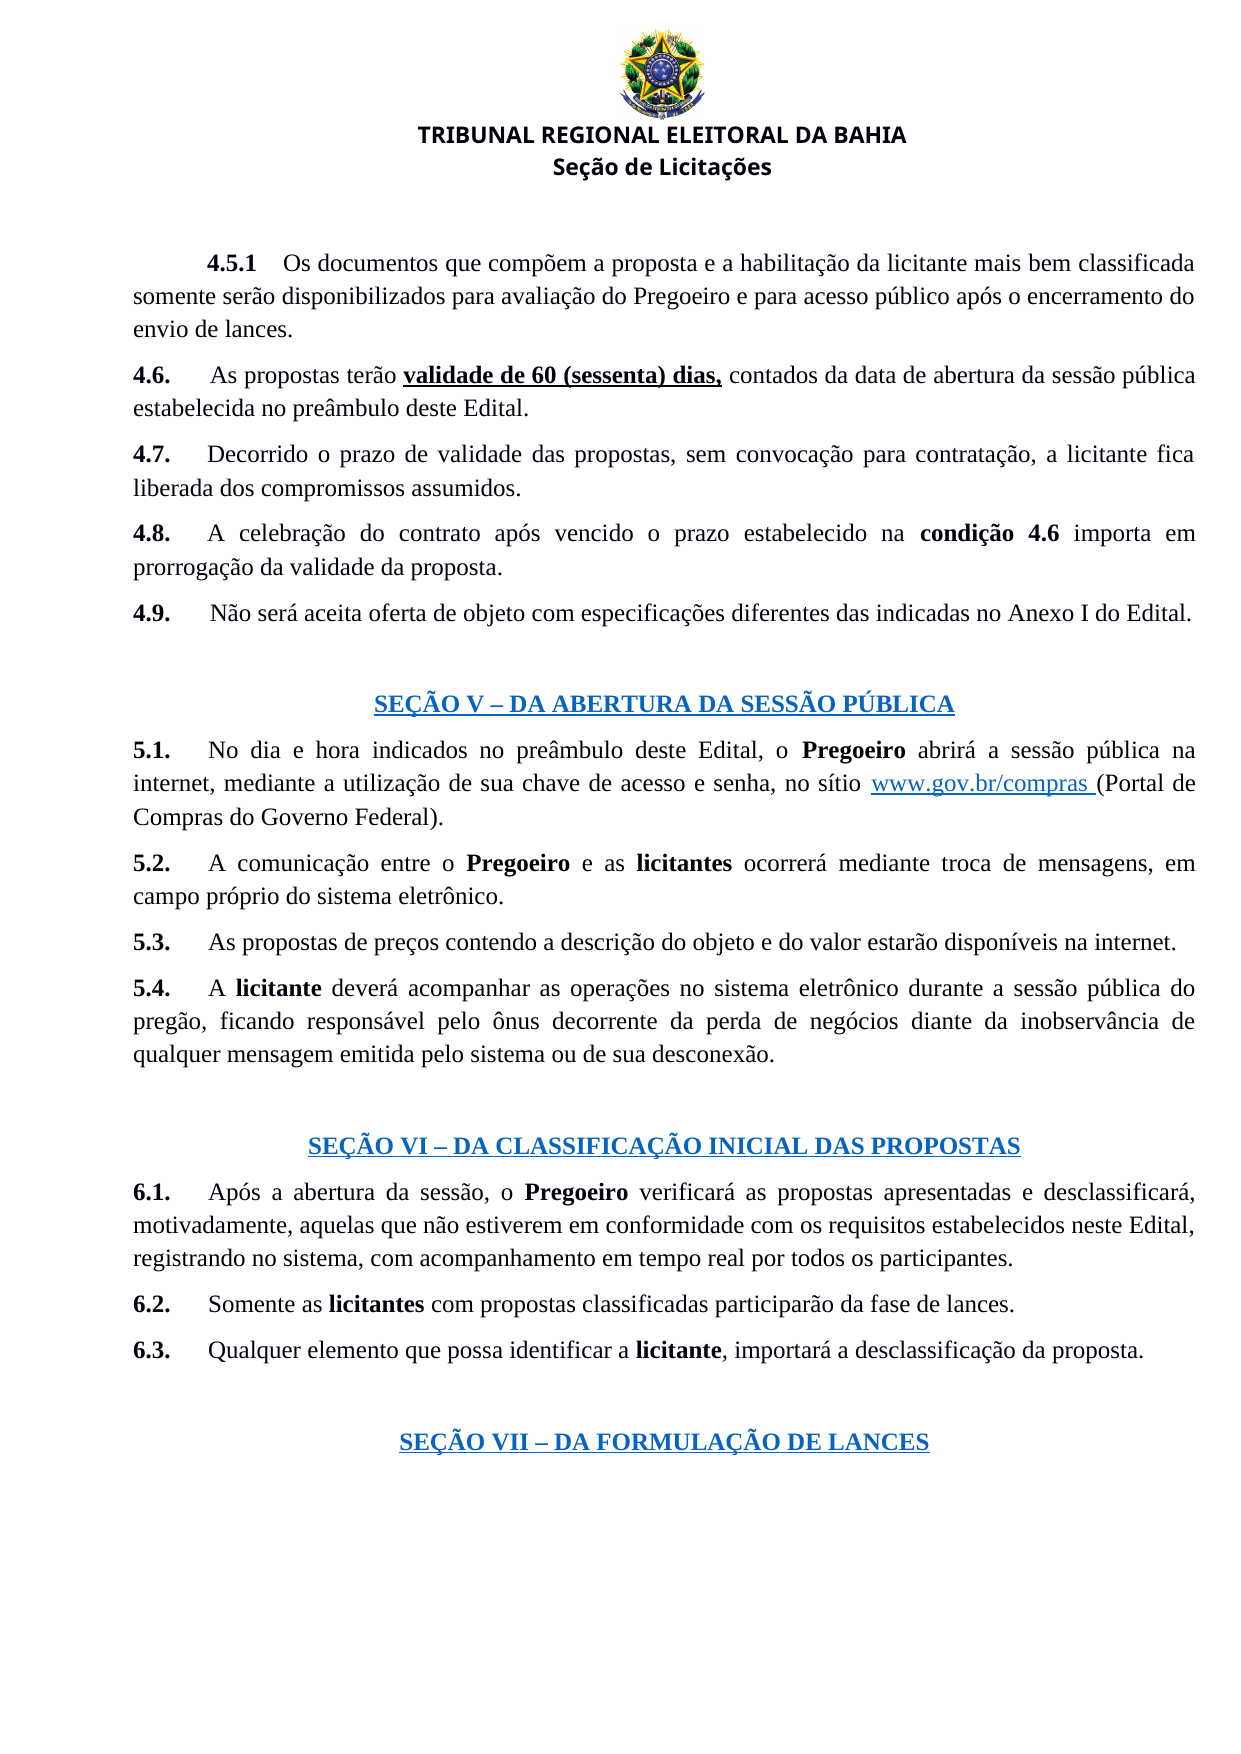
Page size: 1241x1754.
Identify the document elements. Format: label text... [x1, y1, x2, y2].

text 5.2. A comunicação entre o Pregoeiro e as licitantes ocorrerá mediante troca de mensagens, em campo próprio do sistema eletrônico. [133, 844, 1196, 911]
text 6.2. Somente as licitantes com propostas classificadas participarão da fase de lances. [133, 1286, 1196, 1319]
text 6.1. Após a abertura da sessão, o Pregoeiro verificará as propostas apresentadas e desclassificará, motivadamente, aquelas que não estiverem em conformidade com os requisitos estabelecidos neste Edital, registrando no sistema, com acompanhamento em tempo real por todos os participantes. [133, 1173, 1196, 1273]
text SEÇÃO V – DA ABERTURA DA SESSÃO PÚBLICA [133, 686, 1196, 719]
text 4.8. A celebração do contrato após vencido o prazo estabelecido na condição 4.6 importa em prorrogação da validade da proposta. [133, 515, 1196, 582]
text 4.5.1 Os documentos que compõem a proposta e a habilitação da licitante mais bem classificada somente serão disponibilizados para avaliação do Pregoeiro e para acesso público após o encerramento do envio de lances. [133, 244, 1196, 344]
text SEÇÃO VI – DA CLASSIFICAÇÃO INICIAL DAS PROPOSTAS [133, 1128, 1196, 1161]
text 4.9. Não será aceita oferta de objeto com especificações diferentes das indicadas no Anexo I do Edital. [133, 594, 1196, 628]
text 5.1. No dia e hora indicados no preâmbulo deste Edital, o Pregoeiro abrirá a sessão pública na internet, mediante a utilização de sua chave de acesso e senha, no sítio www.gov.br/compras (Portal de Compras do Governo Federal). [133, 732, 1196, 832]
text 4.7. Decorrido o prazo de validade das propostas, sem convocação para contratação, a licitante fica liberada dos compromissos assumidos. [133, 436, 1196, 503]
text 5.3. As propostas de preços contendo a descrição do objeto e do valor estarão disponíveis na internet. [133, 923, 1196, 957]
text 5.4. A licitante deverá acompanhar as operações no sistema eletrônico durante a sessão pública do pregão, ficando responsável pelo ônus decorrente da perda de negócios diante da inobservância de qualquer mensagem emitida pelo sistema ou de sua desconexão. [133, 969, 1196, 1069]
text SEÇÃO VII – DA FORMULAÇÃO DE LANCES [133, 1423, 1196, 1457]
text 4.6. As propostas terão validade de 60 (sessenta) dias, contados da data de abertura da sessão pública estabelecida no preâmbulo deste Edital. [133, 357, 1196, 423]
text 6.3. Qualquer elemento que possa identificar a licitante, importará a desclassificação da proposta. [133, 1332, 1193, 1365]
